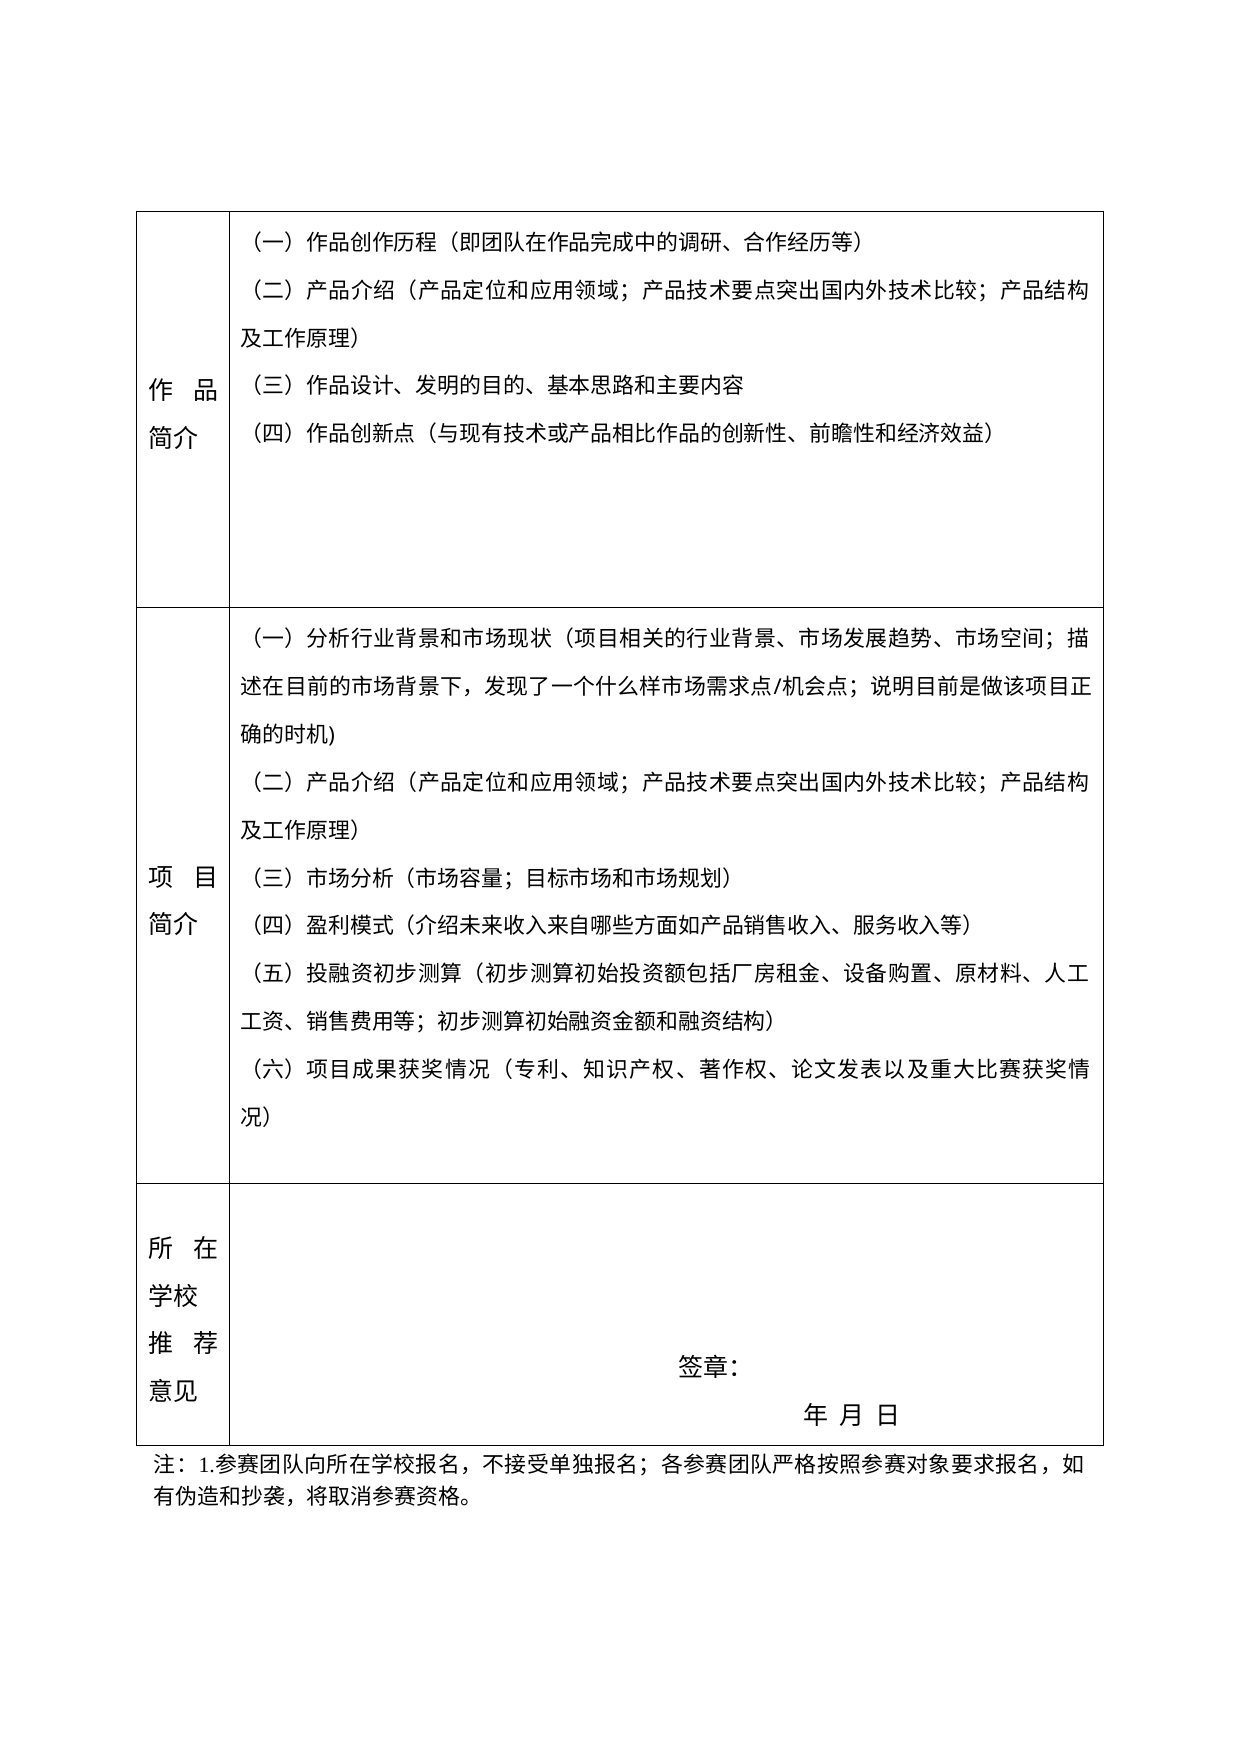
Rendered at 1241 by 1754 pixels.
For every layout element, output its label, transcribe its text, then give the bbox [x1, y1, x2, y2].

text 注：1.参赛团队向所在学校报名，不接受单独报名；各参赛团队严格按照参赛对象要求报名，如有伪造和抄袭，将取消参赛资格。 [153, 1446, 1087, 1511]
table_cell 分析行业背景和市场现状（项目相关的行业背景、市场发展趋势、市场空间；描述在目前的市场背景下，发现了一个什么样市场需求点/机会点；说明目前是做该项目正确的时机) 产品介绍（产品定位和应用领域；产品技术要点突出国内外技术比较；产品结构及工作原理） 市场分析（市场容量；目标市场和市场规划） 盈利模式（介绍未来收入来自哪些方面如产品销售收入、服务收入等） 投融资初步测算（初步测算初始投资额包括厂房租金、设备购置、原材料、人工工资、销售费用等；初步测算初始融资金额和融资结构） 项目成果获奖情况（专利、知识产权、著作权、论文发表以及重大比赛获奖情况） [230, 608, 1103, 1183]
table_cell 项目简介 [137, 608, 229, 1183]
table_cell 作品简介 [137, 212, 229, 607]
table_cell 作品创作历程（即团队在作品完成中的调研、合作经历等） 产品介绍（产品定位和应用领域；产品技术要点突出国内外技术比较；产品结构及工作原理） 作品设计、发明的目的、基本思路和主要内容 作品创新点（与现有技术或产品相比作品的创新性、前瞻性和经济效益） [230, 212, 1103, 607]
table_cell 所在学校 推荐意见 [137, 1184, 229, 1445]
table_cell 签章： 年 月 日 [230, 1184, 1103, 1445]
